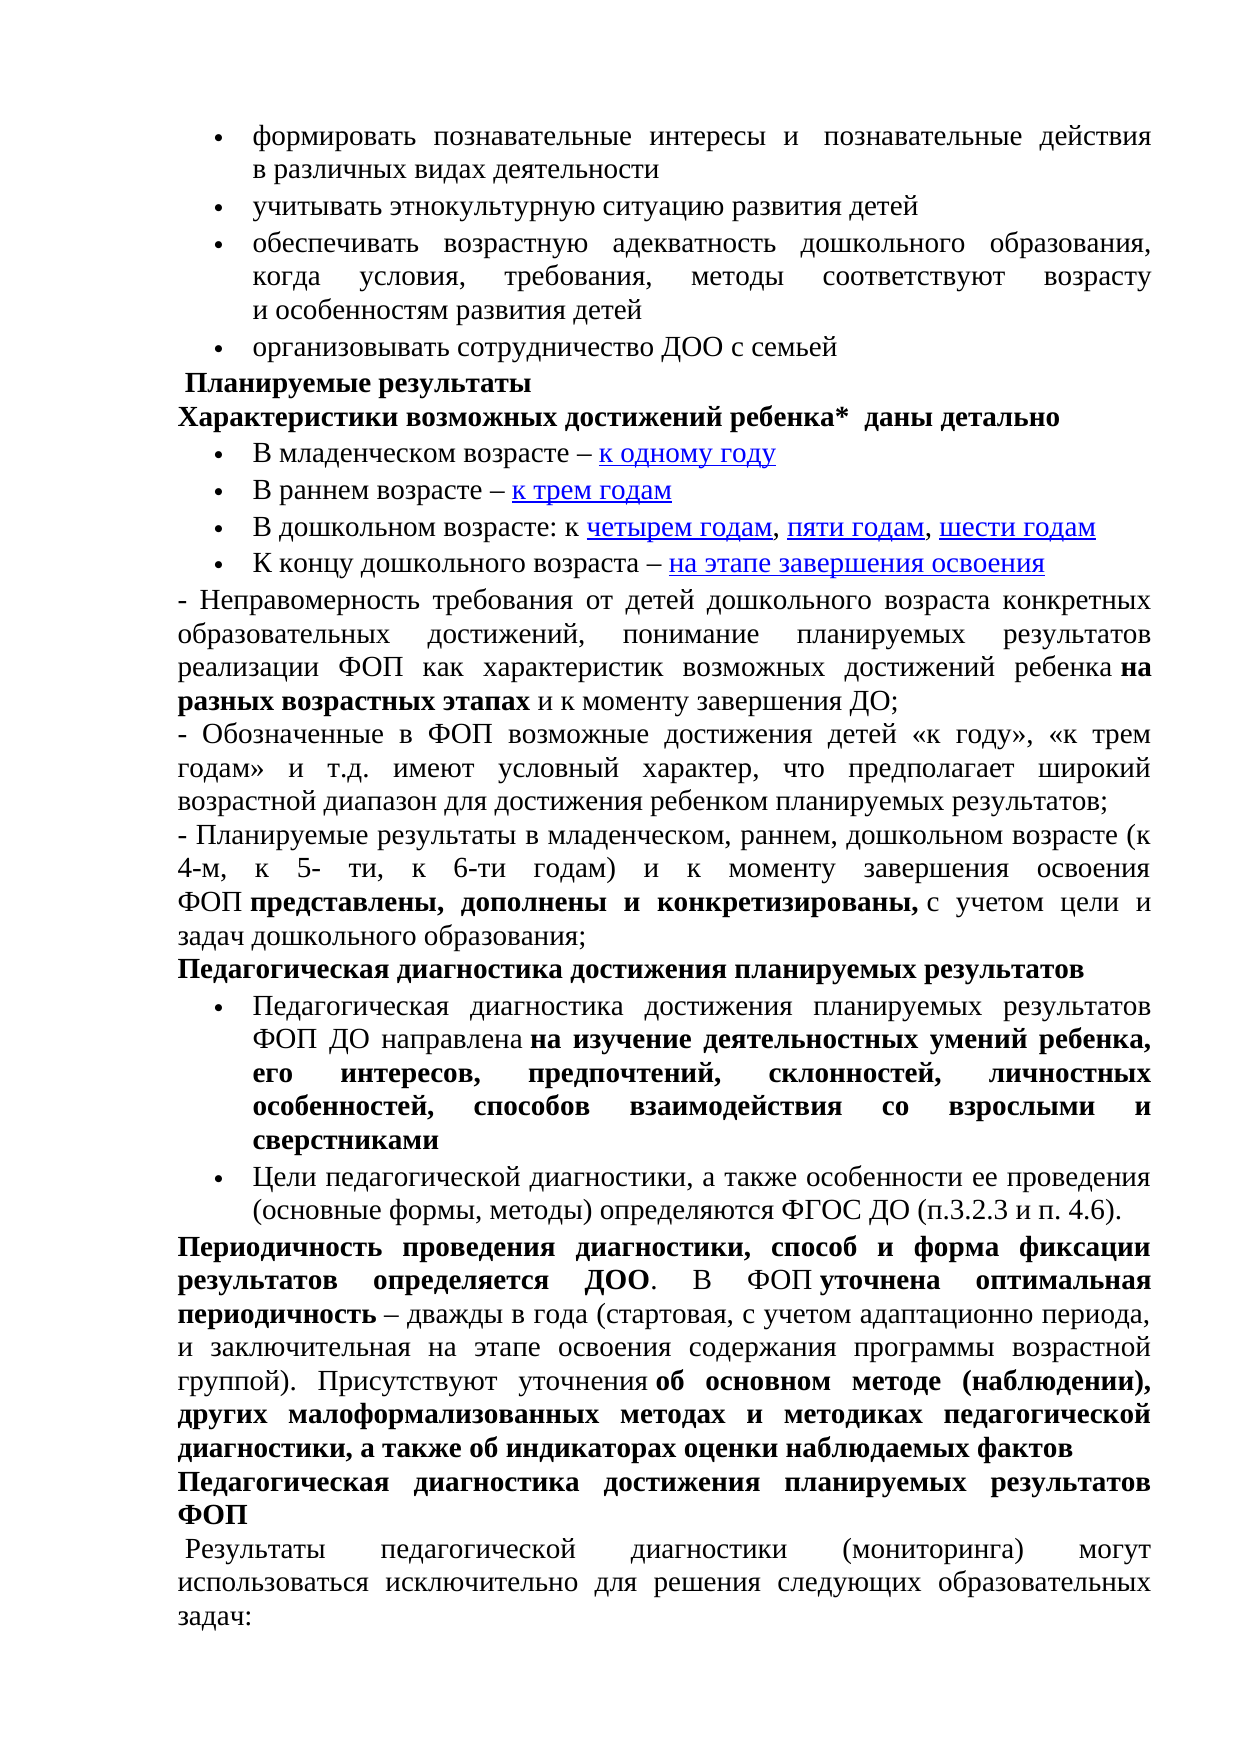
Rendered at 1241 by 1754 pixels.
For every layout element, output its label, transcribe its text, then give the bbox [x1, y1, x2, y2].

text - Планируемые результаты в младенческом, раннем, дошкольном возрасте (к 4-м, к 5- ти, к 6-ти годам) и к моменту завершения освоения ФОП представлены, дополнены и конкретизированы, с учетом цели и задач дошкольного образования; [177, 817, 1152, 951]
list В раннем возрасте – к трем годам [215, 472, 1152, 506]
text Характеристики возможных достижений ребенка* даны детально [177, 399, 1152, 432]
text Планируемые результаты [177, 365, 1152, 399]
text Периодичность проведения диагностики, способ и форма фиксации результатов определяется ДОО. В ФОП уточнена оптимальная периодичность – дважды в года (стартовая, с учетом адаптационно периода, и заключительная на этапе освоения содержания программы возрастной группой). Присутствуют уточнения об основном методе (наблюдении), других малоформализованных методах и методиках педагогической диагностики, а также об индикаторах оценки наблюдаемых фактов [177, 1229, 1152, 1464]
text - Обозначенные в ФОП возможные достижения детей «к году», «к трем годам» и т.д. имеют условный характер, что предполагает широкий возрастной диапазон для достижения ребенком планируемых результатов; [177, 716, 1152, 817]
text - Неправомерность требования от детей дошкольного возраста конкретных образовательных достижений, понимание планируемых результатов реализации ФОП как характеристик возможных достижений ребенка на разных возрастных этапах и к моменту завершения ДО; [177, 582, 1152, 716]
list В дошкольном возрасте: к четырем годам, пяти годам, шести годам [215, 509, 1152, 542]
text Педагогическая диагностика достижения планируемых результатов ФОП [177, 1464, 1152, 1531]
list обеспечивать возрастную адекватность дошкольного образования, когда условия, требования, методы соответствуют возрасту и особенностям развития детей [215, 225, 1152, 326]
list В младенческом возрасте – к одному году [215, 436, 1152, 469]
list Цели педагогической диагностики, а также особенности ее проведения (основные формы, методы) определяются ФГОС ДО (п.3.2.3 и п. 4.6). [215, 1159, 1152, 1226]
list учитывать этнокультурную ситуацию развития детей [215, 188, 1152, 222]
text Результаты педагогической диагностики (мониторинга) могут использоваться исключительно для решения следующих образовательных задач: [177, 1531, 1152, 1631]
list К концу дошкольного возраста – на этапе завершения освоения [215, 546, 1152, 579]
text Педагогическая диагностика достижения планируемых результатов [177, 951, 1152, 985]
list Педагогическая диагностика достижения планируемых результатов ФОП ДО направлена на изучение деятельностных умений ребенка, его интересов, предпочтений, склонностей, личностных особенностей, способов взаимодействия со взрослыми и сверстниками [215, 988, 1152, 1156]
list организовывать сотрудничество ДОО с семьей [215, 329, 1152, 362]
list формировать познавательные интересы и познавательные действия в различных видах деятельности [215, 118, 1152, 185]
